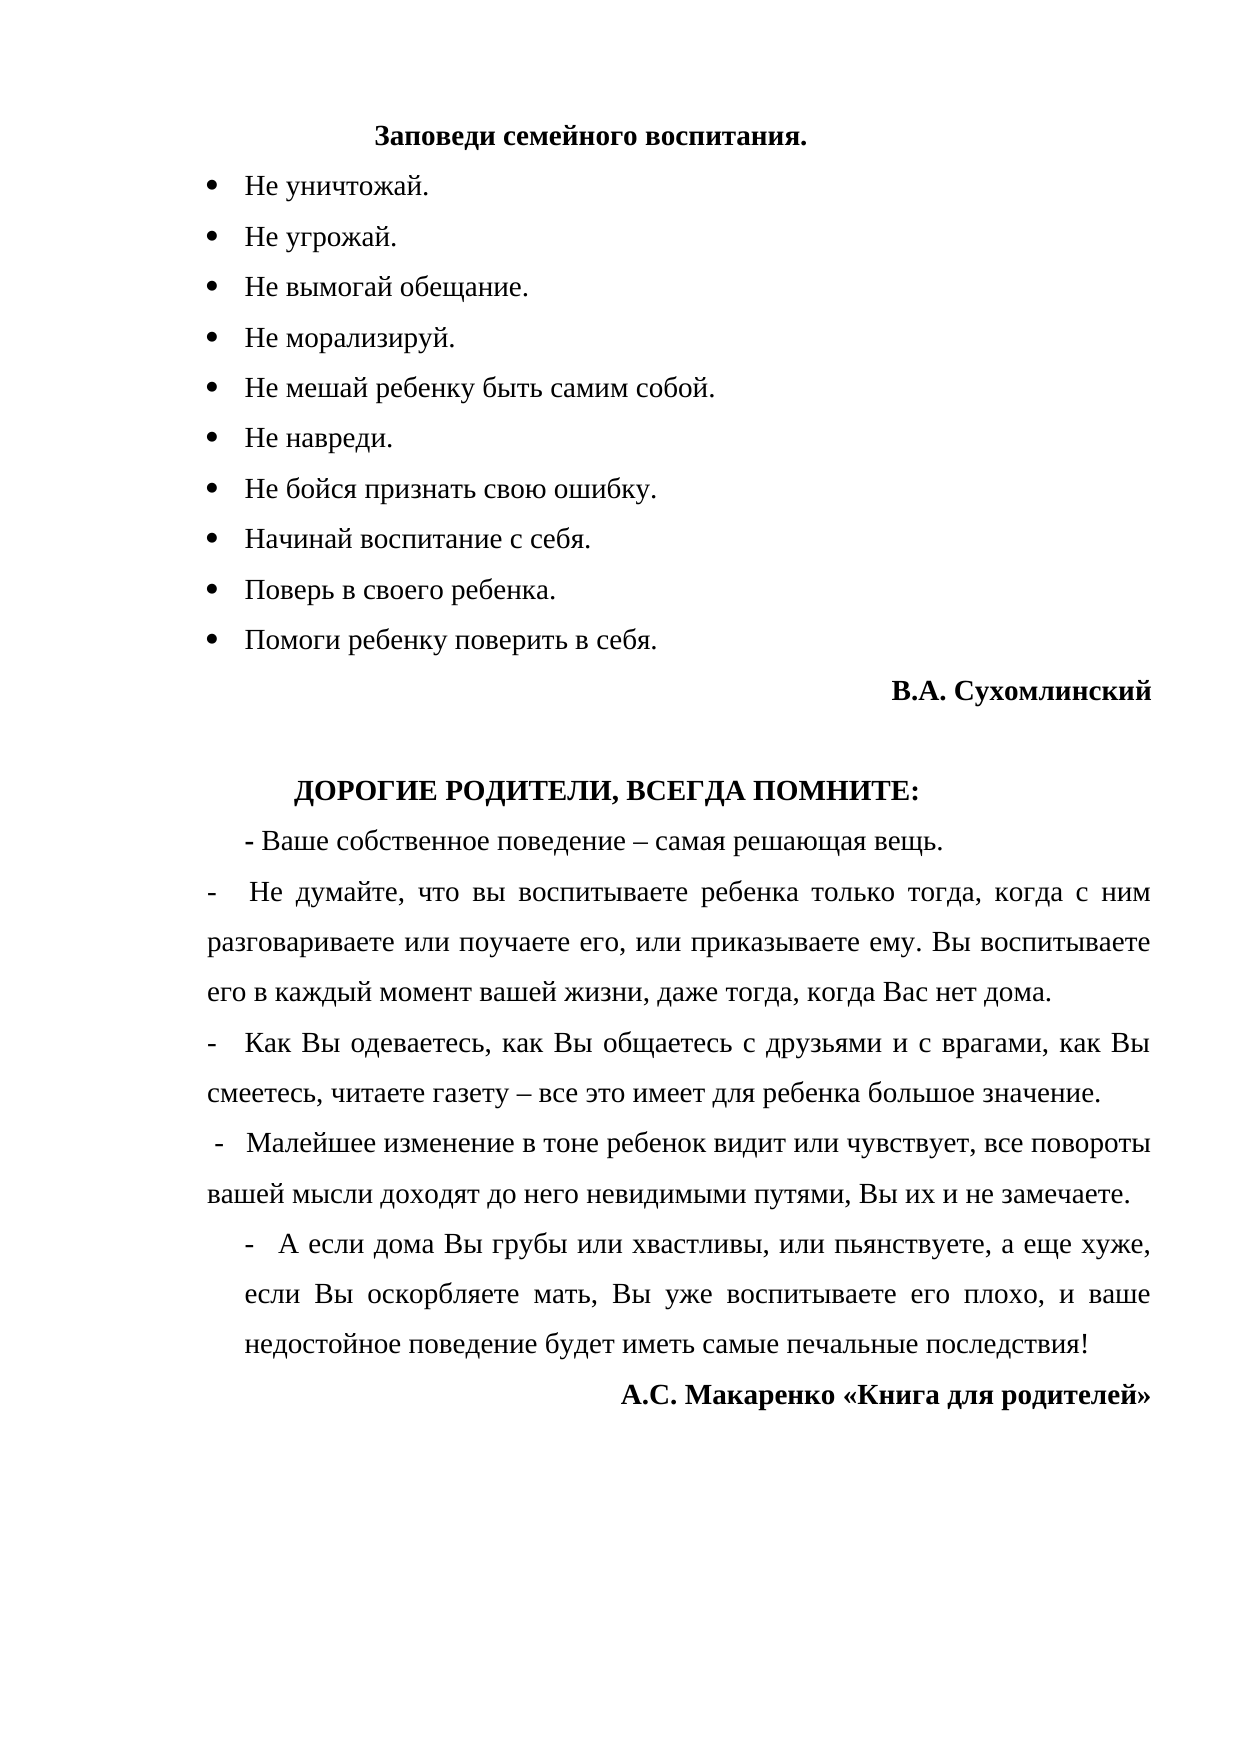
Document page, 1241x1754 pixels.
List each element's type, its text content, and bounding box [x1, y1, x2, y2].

list Не морализируй. [207, 320, 1152, 353]
list Не вымогай обещание. [207, 269, 1152, 303]
list Не навреди. [207, 421, 1152, 454]
list Не мешай ребенку быть самим собой. [207, 370, 1152, 404]
list Не уничтожай. [207, 168, 1152, 202]
text А.С. Макаренко «Книга для родителей» [244, 1377, 1152, 1411]
text - Не думайте, что вы воспитываете ребенка только тогда, когда с ним разговариваете или поучаете его, или приказываете ему. Вы воспитываете его в каждый момент вашей жизни, даже тогда, когда Вас нет дома. [207, 874, 1152, 1008]
text Заповеди семейного воспитания. [177, 118, 1152, 152]
text - Малейшее изменение в тоне ребенок видит или чувствует, все повороты вашей мысли доходят до него невидимыми путями, Вы их и не замечаете. [207, 1125, 1152, 1209]
text - Ваше собственное поведение – самая решающая вещь. [244, 823, 1152, 857]
list Не бойся признать свою ошибку. [207, 471, 1152, 504]
list Не угрожай. [207, 219, 1152, 252]
list Помоги ребенку поверить в себя. [207, 622, 1152, 656]
text - Как Вы одеваетесь, как Вы общаетесь с друзьями и с врагами, как Вы смеетесь, читаете газету – все это имеет для ребенка большое значение. [207, 1025, 1152, 1109]
text ДОРОГИЕ РОДИТЕЛИ, ВСЕГДА ПОМНИТЕ: [177, 773, 1152, 807]
text В.А. Сухомлинский [244, 673, 1152, 706]
text - А если дома Вы грубы или хвастливы, или пьянствуете, а еще хуже, если Вы оскорбляете мать, Вы уже воспитываете его плохо, и ваше недостойное поведение будет иметь самые печальные последствия! [244, 1226, 1152, 1360]
list Поверь в своего ребенка. [207, 572, 1152, 605]
list Начинай воспитание с себя. [207, 521, 1152, 555]
